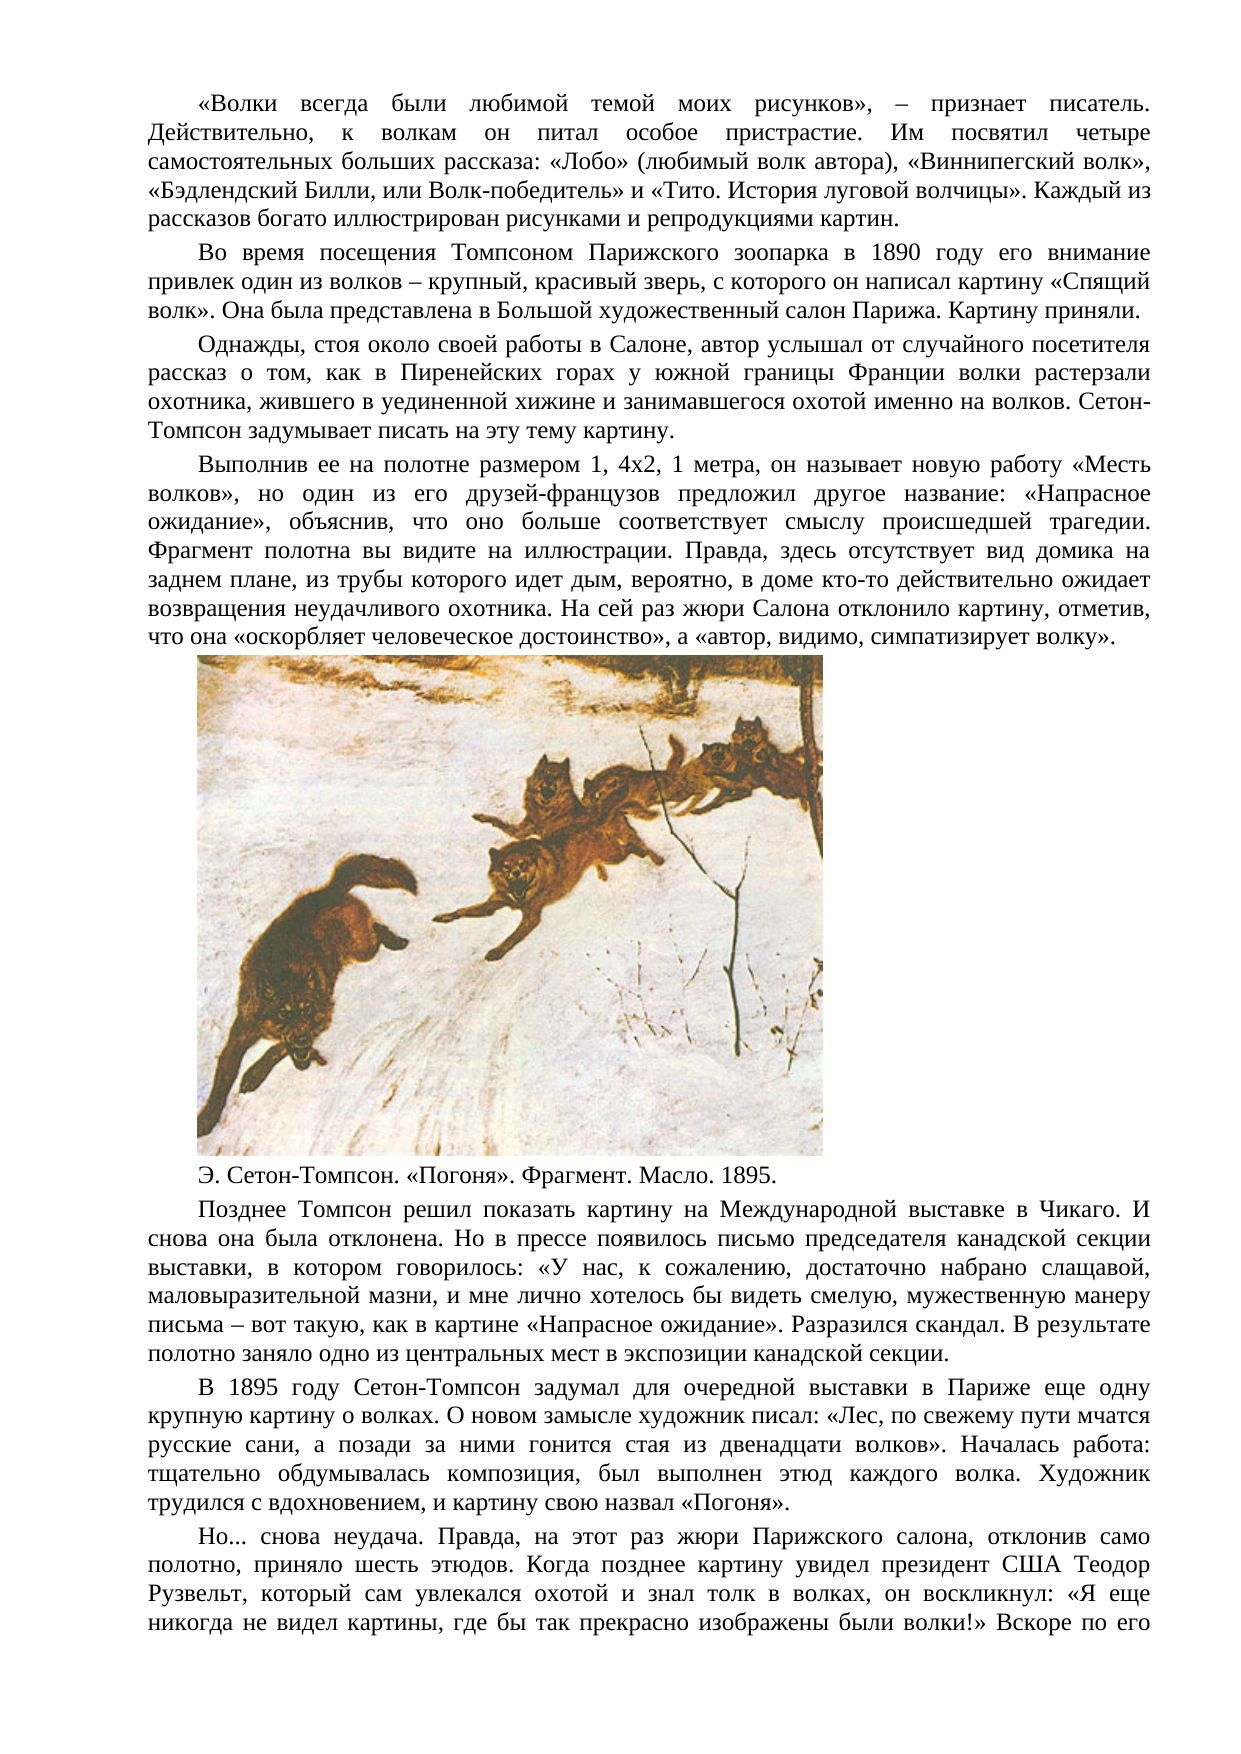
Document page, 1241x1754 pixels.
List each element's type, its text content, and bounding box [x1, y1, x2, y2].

text В 1895 году Сетон-Томпсон задумал для очередной выставки в Париже еще одну крупную картину о волках. О новом замысле художник писал: «Лес, по свежему пути мчатся русские сани, а позади за ними гонится стая из двенадцати волков». Началась работа: тщательно обдумывалась композиция, был выполнен этюд каждого волка. Художник трудился с вдохновением, и картину свою назвал «Погоня». [148, 1372, 1152, 1516]
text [148, 1521, 1152, 1636]
picture [197, 655, 823, 1156]
text Позднее Томпсон решил показать картину на Международной выставке в Чикаго. И снова она была отклонена. Но в прессе появилось письмо председателя канадской секции выставки, в котором говорилось: «У нас, к сожалению, достаточно набрано слащавой, маловыразительной мазни, и мне лично хотелось бы видеть смелую, мужественную манеру письма – вот такую, как в картине «Напрасное ожидание». Разразился скандал. В результате полотно заняло одно из центральных мест в экспозиции канадской секции. [148, 1194, 1152, 1367]
text Во время посещения Томпсоном Парижского зоопарка в 1890 году его внимание привлек один из волков – крупный, красивый зверь, с которого он написал картину «Спящий волк». Она была представлена в Большой художественный салон Парижа. Картину приняли. [148, 237, 1152, 324]
text Однажды, стоя около своей работы в Салоне, автор услышал от случайного посетителя рассказ о том, как в Пиренейских горах у южной границы Франции волки растерзали охотника, жившего в уединенной хижине и занимавшегося охотой именно на волков. Сетон-Томпсон задумывает писать на эту тему картину. [148, 329, 1152, 444]
text Э. Сетон-Томпсон. «Погоня». Фрагмент. Масло. 1895. [148, 1160, 1152, 1189]
text «Волки всегда были любимой темой моих рисунков», – признает писатель. Действительно, к волкам он питал особое пристрастие. Им посвятил четыре самостоятельных больших рассказа: «Лобо» (любимый волк автора), «Виннипегский волк», «Бэдлендский Билли, или Волк-победитель» и «Тито. История луговой волчицы». Каждый из рассказов богато иллюстрирован рисунками и репродукциями картин. [148, 88, 1152, 232]
text Выполнив ее на полотне размером 1, 4x2, 1 метра, он называет новую работу «Месть волков», но один из его друзей-французов предложил другое название: «Напрасное ожидание», объяснив, что оно больше соответствует смыслу происшедшей трагедии. Фрагмент полотна вы видите на иллюстрации. Правда, здесь отсутствует вид домика на заднем плане, из трубы которого идет дым, вероятно, в доме кто-то действительно ожидает возвращения неудачливого охотника. На сей раз жюри Салона отклонило картину, отметив, что она «оскорбляет человеческое достоинство», а «автор, видимо, симпатизирует волку». [148, 449, 1152, 650]
